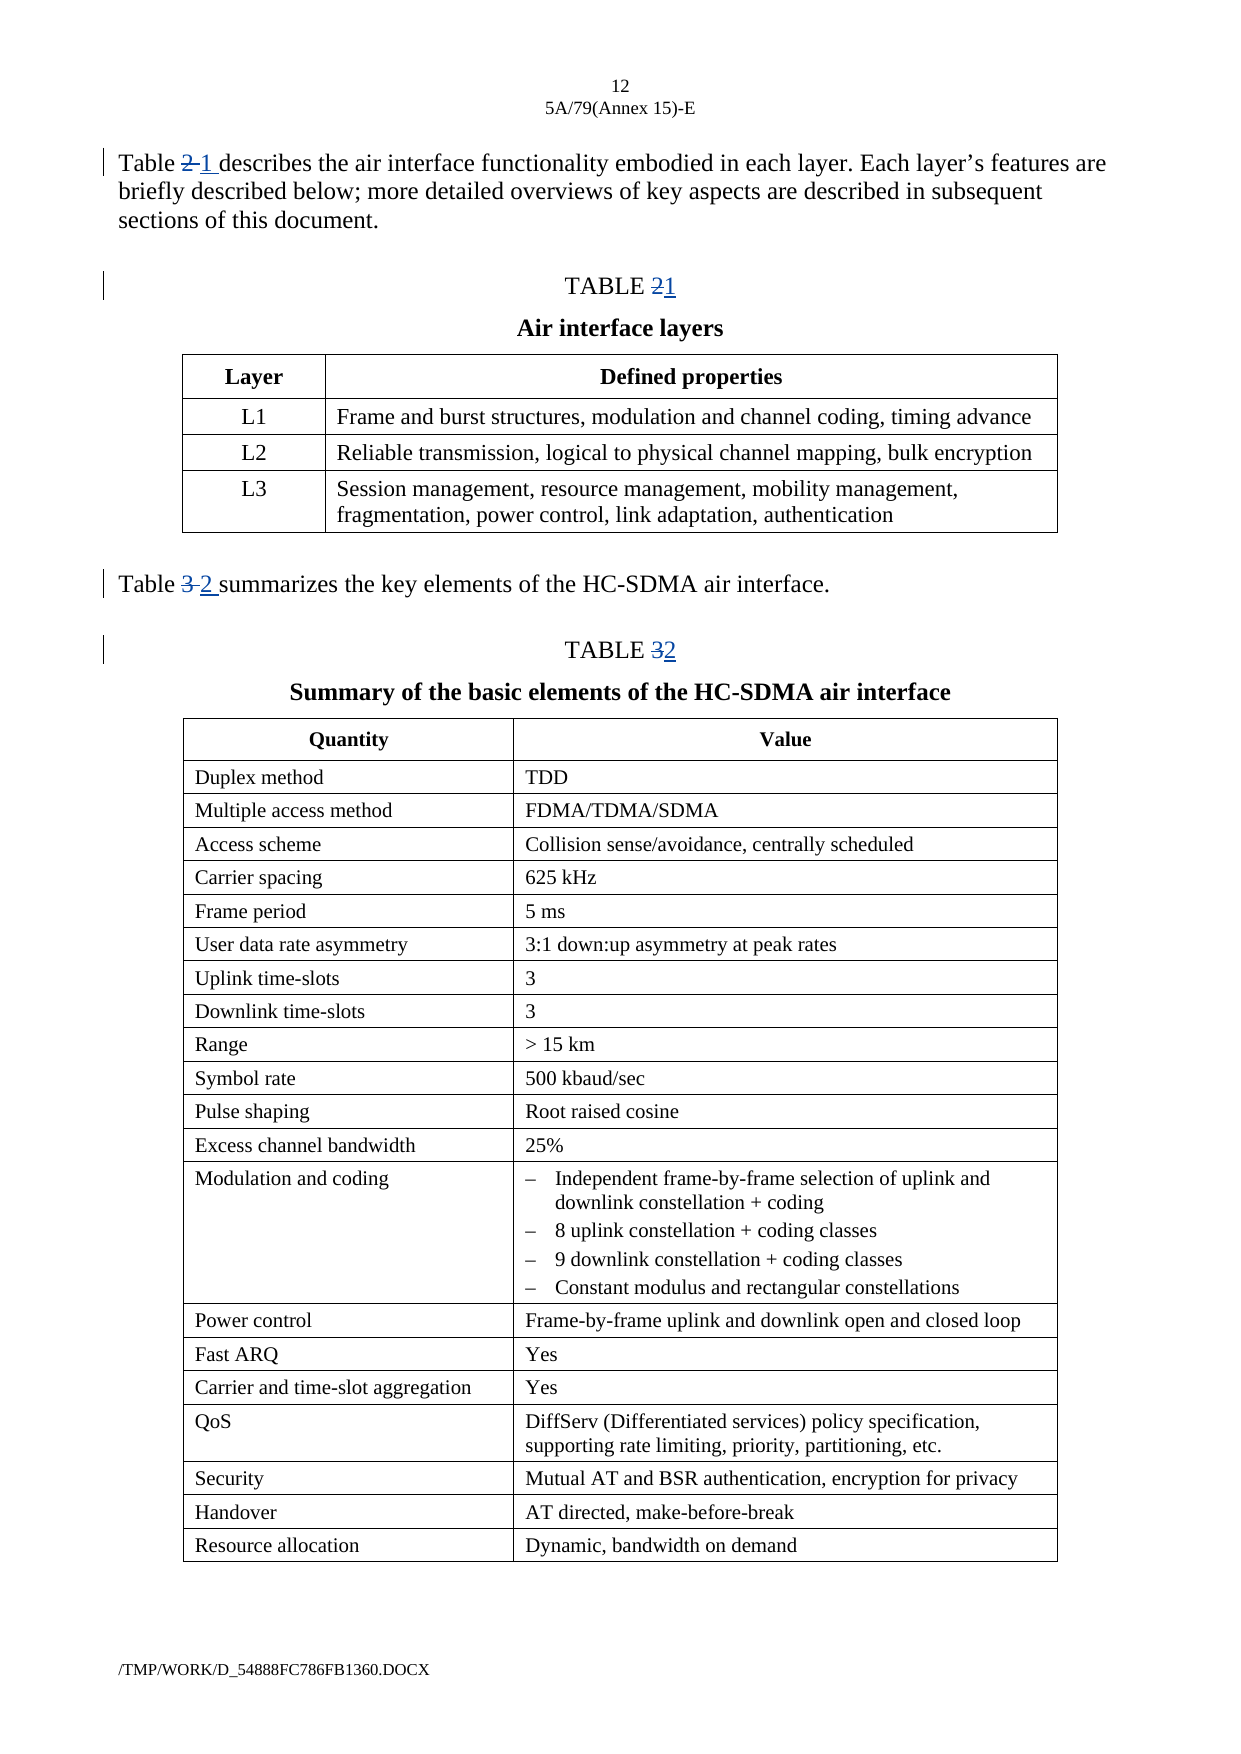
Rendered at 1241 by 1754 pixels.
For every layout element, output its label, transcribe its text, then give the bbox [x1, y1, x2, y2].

table_cell Fast ARQ [184, 1338, 513, 1370]
table_cell 25% [514, 1129, 1057, 1161]
table_cell 3 [514, 995, 1057, 1027]
table_cell Yes [514, 1338, 1057, 1370]
table_cell AT directed, make-before-break [514, 1495, 1057, 1528]
table_cell FDMA/TDMA/SDMA [514, 794, 1057, 827]
table_cell Symbol rate [184, 1062, 513, 1094]
table_cell Downlink time-slots [184, 995, 513, 1027]
table_cell Frame-by-frame uplink and downlink open and closed loop [514, 1304, 1057, 1337]
table_cell 625 kHz [514, 861, 1057, 893]
table_cell DiffServ (Differentiated services) policy specification, supporting rate limiting, priority, partitioning, etc. [514, 1405, 1057, 1461]
table_header Value [514, 719, 1057, 760]
table_cell L1 [183, 399, 325, 434]
table_cell Security [184, 1462, 513, 1494]
table_cell TDD [514, 761, 1057, 793]
table_cell User data rate asymmetry [184, 928, 513, 960]
table_cell Uplink time-slots [184, 961, 513, 994]
table_cell QoS [184, 1405, 513, 1461]
table_cell Root raised cosine [514, 1095, 1057, 1127]
table_cell Mutual AT and BSR authentication, encryption for privacy [514, 1462, 1057, 1494]
table_cell Reliable transmission, logical to physical channel mapping, bulk encryption [326, 435, 1057, 469]
table_cell Modulation and coding [184, 1162, 513, 1303]
table_cell Frame and burst structures, modulation and channel coding, timing advance [326, 399, 1057, 434]
table_header Layer [183, 355, 325, 398]
table_header Defined properties [326, 355, 1057, 398]
table_cell Session management, resource management, mobility management, fragmentation, power control, link adaptation, authentication [326, 471, 1057, 532]
table_cell Carrier spacing [184, 861, 513, 893]
table_cell 5 ms [514, 895, 1057, 927]
table_cell Resource allocation [184, 1529, 513, 1561]
text Table describes the air interface functionality embodied in each layer. Each layer’s features are briefly described below; more detailed overviews of key aspects are described in subsequent sections of this document. [118, 148, 1122, 234]
table_cell 3 [514, 961, 1057, 994]
table_cell Access scheme [184, 828, 513, 860]
table_cell Dynamic, bandwidth on demand [514, 1529, 1057, 1561]
table_cell Handover [184, 1495, 513, 1528]
table_cell Duplex method [184, 761, 513, 793]
table_header Quantity [184, 719, 513, 760]
table_cell Yes [514, 1371, 1057, 1403]
table_cell Multiple access method [184, 794, 513, 827]
table_cell L2 [183, 435, 325, 469]
text TABLE [118, 635, 1122, 664]
table_cell Collision sense/avoidance, centrally scheduled [514, 828, 1057, 860]
table_cell 500 kbaud/sec [514, 1062, 1057, 1094]
table_cell Excess channel bandwidth [184, 1129, 513, 1161]
table_cell – Independent frame-by-frame selection of uplink and downlink constellation + coding – 8 uplink constellation + coding classes – 9 downlink constellation + coding classes – Constant modulus and rectangular constellations [514, 1162, 1057, 1303]
table_cell Power control [184, 1304, 513, 1337]
table_cell Pulse shaping [184, 1095, 513, 1127]
table_cell Carrier and time-slot aggregation [184, 1371, 513, 1403]
table_cell 3:1 down:up asymmetry at peak rates [514, 928, 1057, 960]
table_cell > 15 km [514, 1028, 1057, 1061]
table_cell Frame period [184, 895, 513, 927]
table_cell Range [184, 1028, 513, 1061]
text Table summarizes the key elements of the HC-SDMA air interface. [118, 569, 1122, 598]
text Air interface layers [118, 313, 1122, 341]
table_cell L3 [183, 471, 325, 532]
text TABLE [118, 271, 1122, 300]
text Summary of the basic elements of the HC-SDMA air interface [118, 677, 1122, 705]
